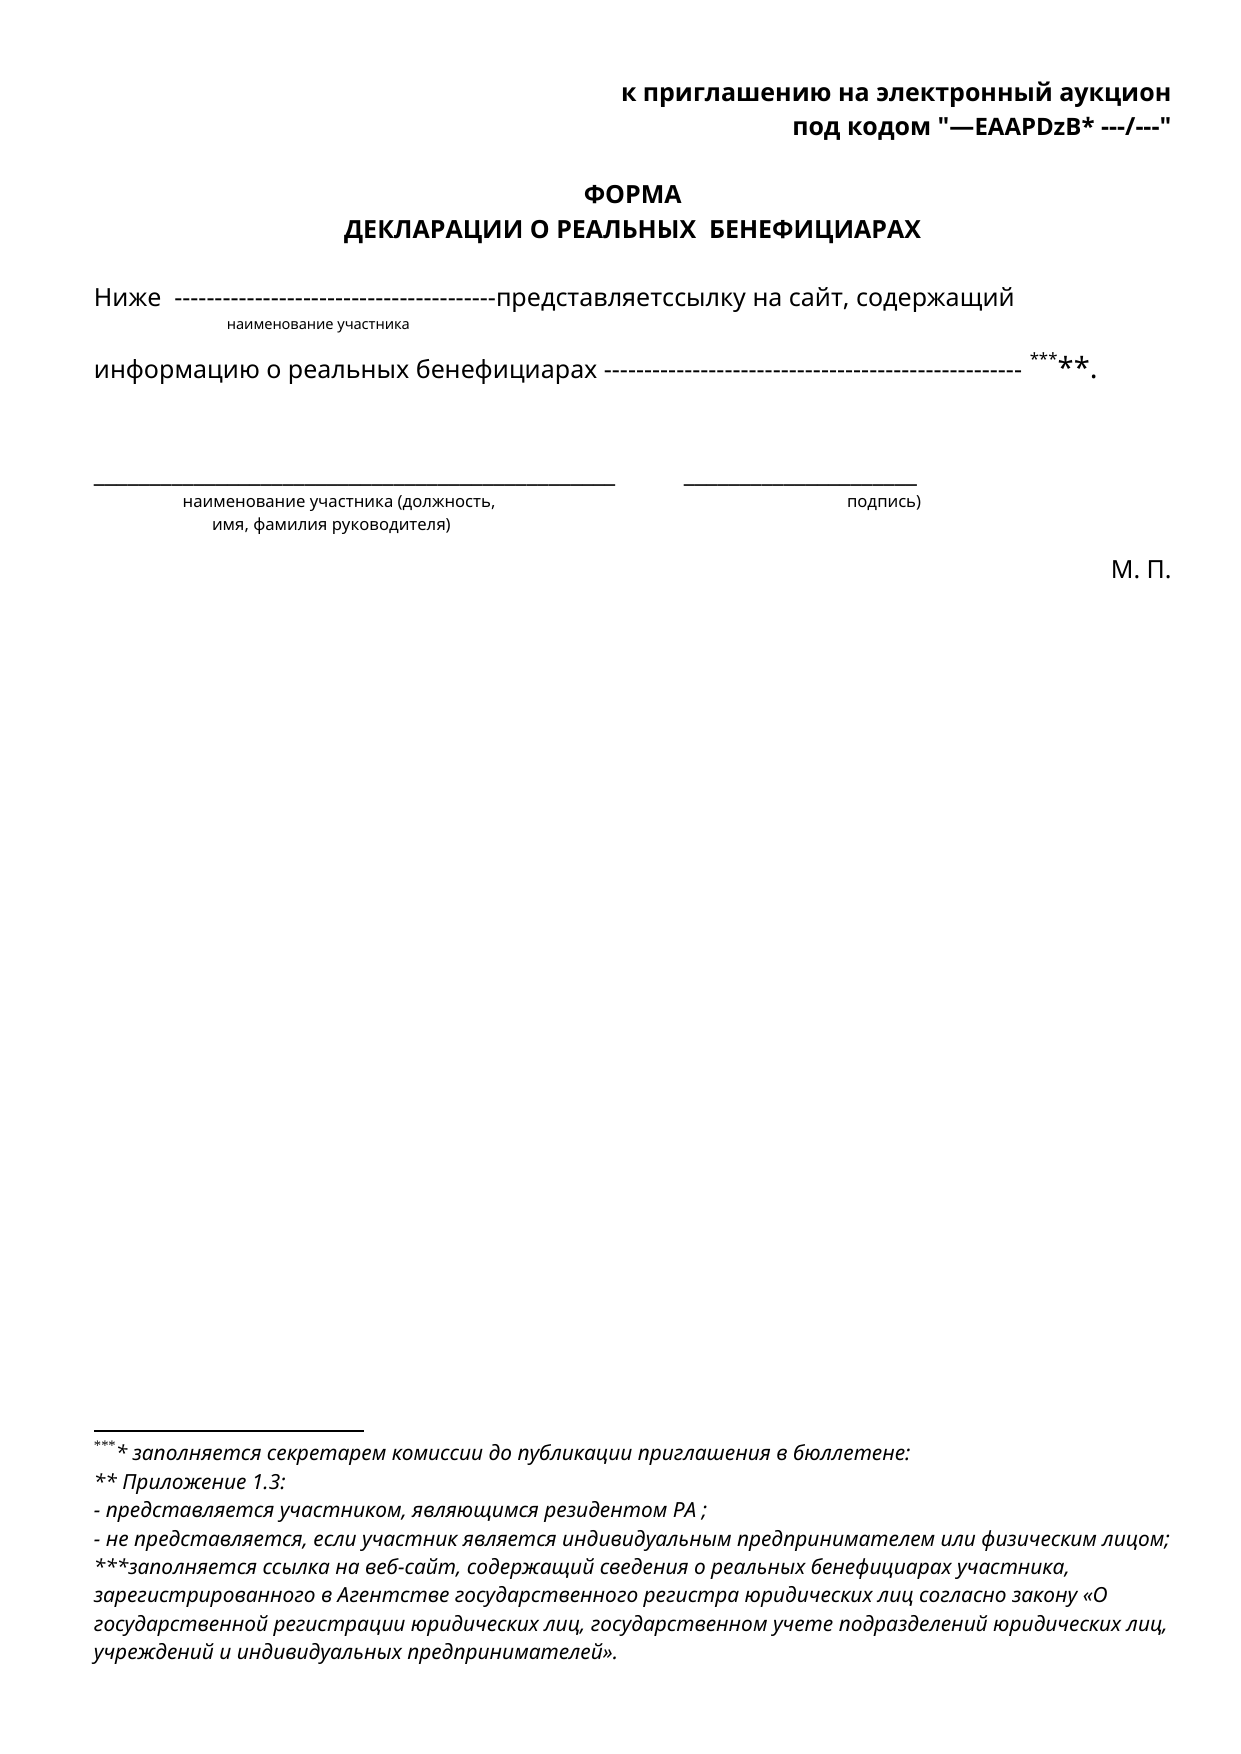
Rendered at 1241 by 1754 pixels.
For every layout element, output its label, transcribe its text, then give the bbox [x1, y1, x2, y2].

text под кодом "—EAAPDzB* ---/---" [94, 109, 1171, 143]
text наименование участника [227, 313, 1171, 347]
text информацию о реальных бенефициарах ---------------------------------------------------- ***. [94, 347, 1171, 387]
text к приглашению на электронный аукцион [94, 75, 1171, 109]
text имя, фамилия руководителя) [212, 512, 1171, 535]
text ФОРМА [94, 177, 1171, 211]
text М. П. [94, 551, 1171, 586]
text наименование участника (должность, подпись) [182, 489, 1171, 512]
text ДЕКЛАРАЦИИ О РЕАЛЬНЫХ БЕНЕФИЦИАРАХ [94, 211, 1171, 245]
text _______________________________________________ _____________________ [94, 455, 1171, 489]
text Ниже ----------------------------------------представляетссылку на сайт, содержащий [94, 279, 1171, 313]
